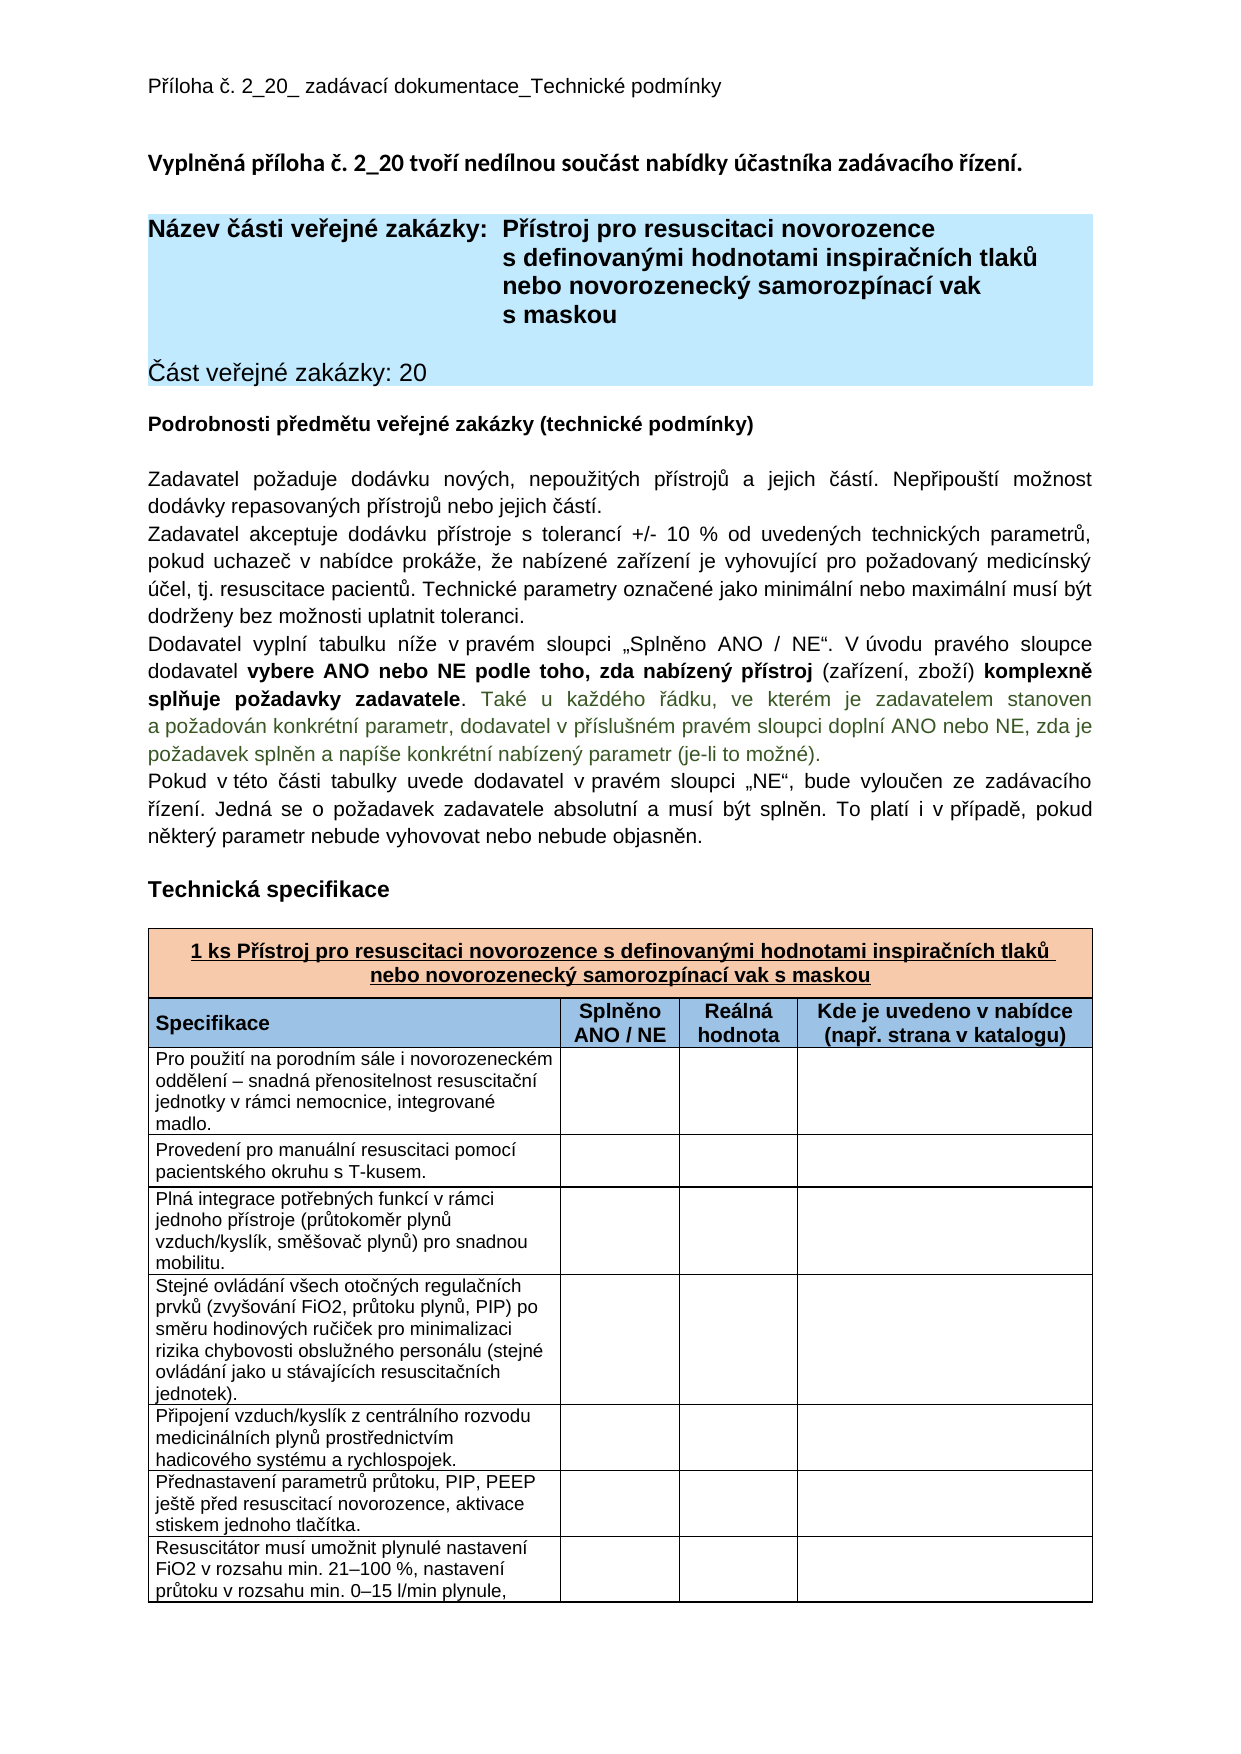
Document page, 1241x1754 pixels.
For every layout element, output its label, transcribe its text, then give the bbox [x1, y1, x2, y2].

text Zadavatel akceptuje dodávku přístroje s tolerancí +/- 10 % od uvedených technických parametrů, pokud uchazeč v nabídce prokáže, že nabízené zařízení je vyhovující pro požadovaný medicínský účel, tj. resuscitace pacientů. Technické parametry označené jako minimální nebo maximální musí být dodrženy bez možnosti uplatnit toleranci. [148, 522, 1093, 628]
table_cell [561, 1188, 679, 1274]
text Podrobnosti předmětu veřejné zakázky (technické podmínky) [148, 412, 1093, 436]
text Pokud v této části tabulky uvede dodavatel v pravém sloupci „NE“, bude vyloučen ze zadávacího řízení. Jedná se o požadavek zadavatele absolutní a musí být splněn. To platí i v případě, pokud některý parametr nebude vyhovovat nebo nebude objasněn. [148, 769, 1093, 848]
table_cell [798, 1275, 1092, 1404]
table_header Specifikace [149, 999, 560, 1047]
text Technická specifikace [148, 876, 1093, 902]
text Název části veřejné zakázky: Přístroj pro resuscitaci novorozence s definovanými hodnotami inspiračních tlaků nebo novorozenecký samorozpínací vak s maskou [148, 214, 1093, 329]
table_cell [561, 1405, 679, 1470]
table_cell [680, 1188, 797, 1274]
table_cell [561, 1275, 679, 1404]
table_cell [680, 1135, 797, 1186]
table_cell [798, 1537, 1092, 1601]
table_cell [798, 1135, 1092, 1186]
table_cell [798, 1188, 1092, 1274]
table_cell [561, 1135, 679, 1186]
table_cell [798, 1405, 1092, 1470]
table_cell [680, 1048, 797, 1134]
text Dodavatel vyplní tabulku níže v pravém sloupci „Splněno ANO / NE“. V úvodu pravého sloupce dodavatel vybere ANO nebo NE podle toho, zda nabízený přístroj (zařízení, zboží) komplexně splňuje požadavky zadavatele. Také u každého řádku, ve kterém je zadavatelem stanoven a požadován konkrétní parametr, dodavatel v příslušném pravém sloupci doplní ANO nebo NE, zda je požadavek splněn a napíše konkrétní nabízený parametr (je-li to možné). [148, 632, 1093, 766]
table_cell Přednastavení parametrů průtoku, PIP, PEEP ještě před resuscitací novorozence, aktivace stiskem jednoho tlačítka. [149, 1471, 560, 1536]
table_cell Provedení pro manuální resuscitaci pomocí pacientského okruhu s T-kusem. [149, 1135, 560, 1186]
table_cell Pro použití na porodním sále i novorozeneckém oddělení – snadná přenositelnost resuscitační jednotky v rámci nemocnice, integrované madlo. [149, 1048, 560, 1134]
text Část veřejné zakázky: 20 [148, 357, 1093, 386]
table_header Splněno ANO / NE [561, 999, 679, 1047]
table_cell [680, 1471, 797, 1536]
table_cell [680, 1275, 797, 1404]
table_header 1 ks Přístroj pro resuscitaci novorozence s definovanými hodnotami inspiračních tlaků nebo novorozenecký samorozpínací vak s maskou [149, 929, 1092, 997]
table_header Kde je uvedeno v nabídce (např. strana v katalogu) [798, 999, 1092, 1047]
text Zadavatel požaduje dodávku nových, nepoužitých přístrojů a jejich částí. Nepřipouští možnost dodávky repasovaných přístrojů nebo jejich částí. [148, 467, 1093, 518]
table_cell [149, 1537, 560, 1601]
table_cell [680, 1405, 797, 1470]
table_cell [798, 1471, 1092, 1536]
table_cell Stejné ovládání všech otočných regulačních prvků (zvyšování FiO2, průtoku plynů, PIP) po směru hodinových ručiček pro minimalizaci rizika chybovosti obslužného personálu (stejné ovládání jako u stávajících resuscitačních jednotek). [149, 1275, 560, 1404]
table_cell Plná integrace potřebných funkcí v rámci jednoho přístroje (průtokoměr plynů vzduch/kyslík, směšovač plynů) pro snadnou mobilitu. [149, 1188, 560, 1274]
table_cell [561, 1537, 679, 1601]
table_cell [561, 1048, 679, 1134]
table_cell Připojení vzduch/kyslík z centrálního rozvodu medicinálních plynů prostřednictvím hadicového systému a rychlospojek. [149, 1405, 560, 1470]
table_cell [680, 1537, 797, 1601]
table_header Reálná hodnota [680, 999, 797, 1047]
table_cell [561, 1471, 679, 1536]
table_cell [798, 1048, 1092, 1134]
text Vyplněná příloha č. 2_20 tvoří nedílnou součást nabídky účastníka zadávacího řízení. [148, 148, 1093, 178]
